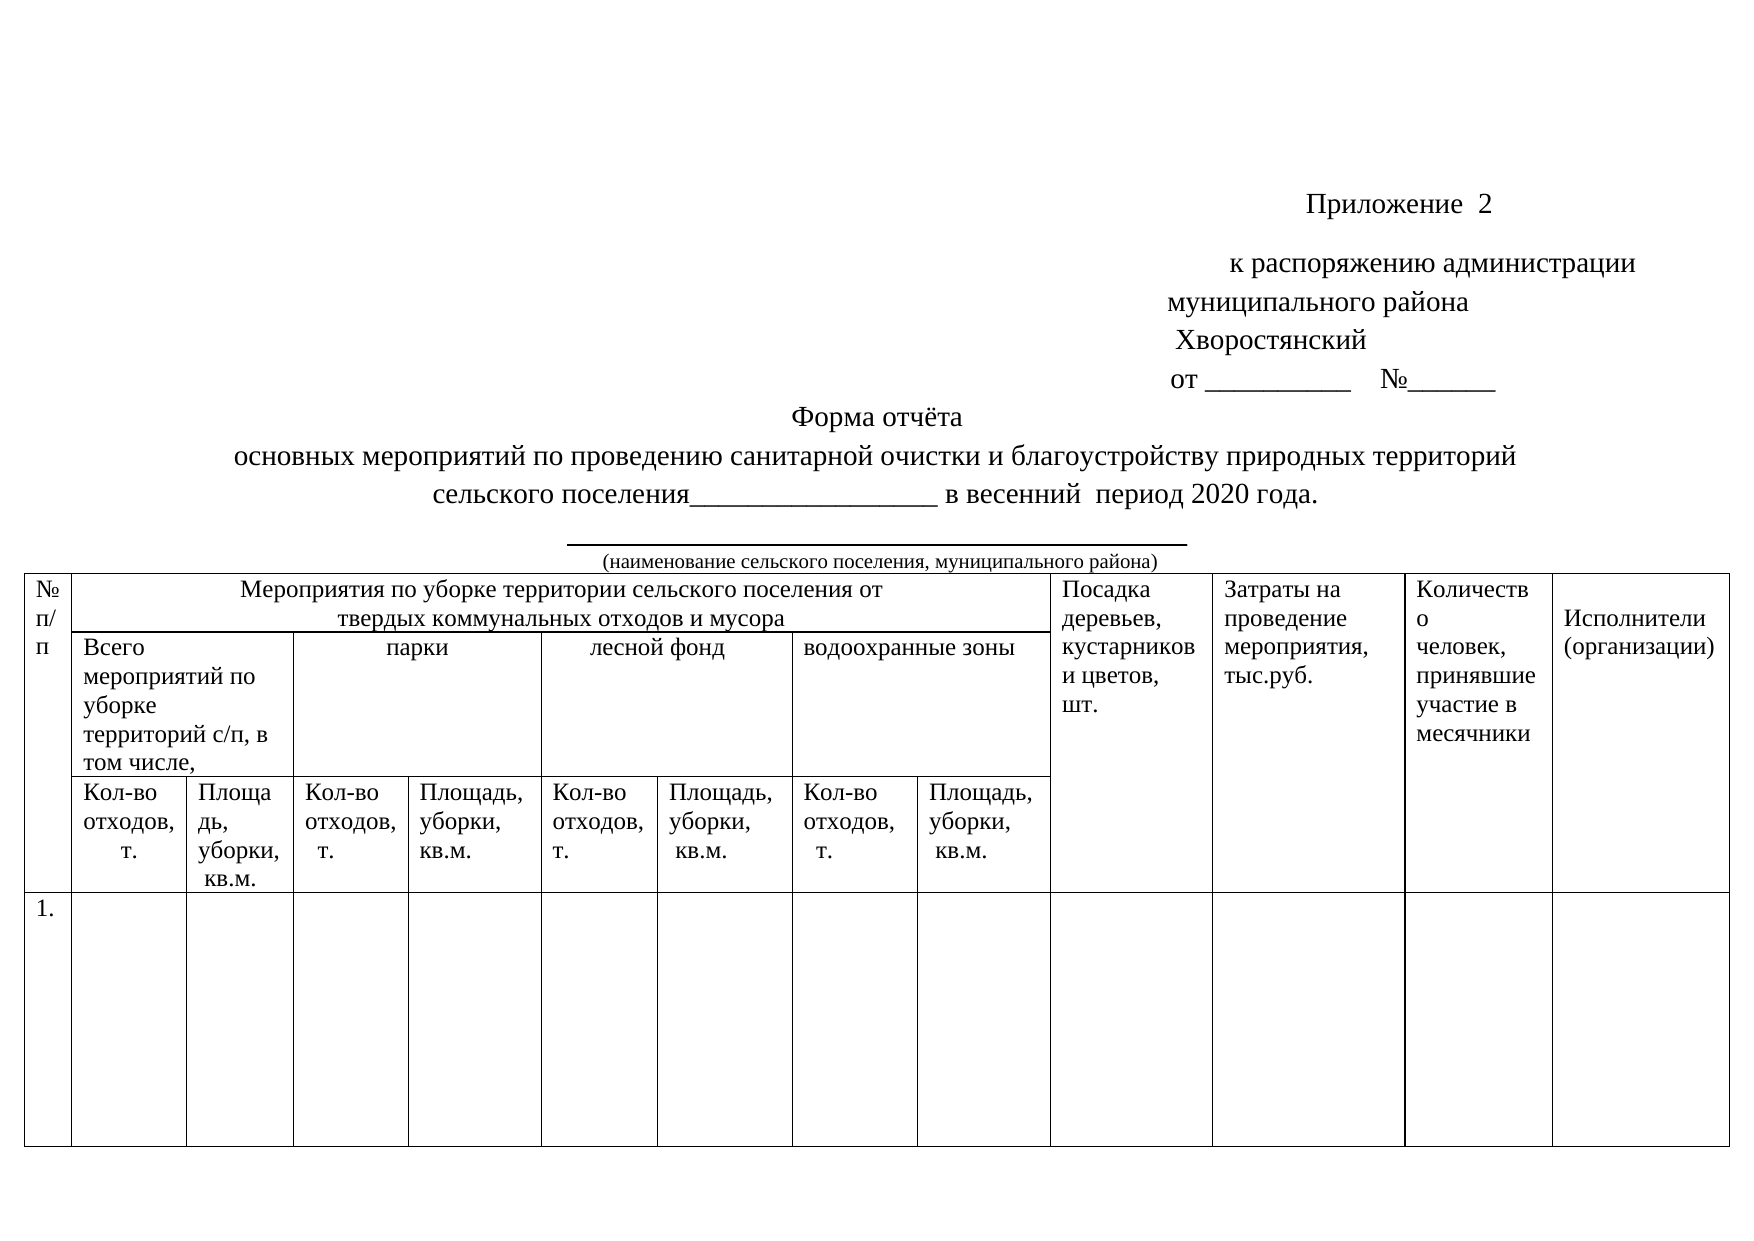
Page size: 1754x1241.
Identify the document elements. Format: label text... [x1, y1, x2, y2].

table_cell Кол-во отходов, т. [542, 777, 657, 892]
table_cell Кол-во отходов, т. [294, 777, 408, 892]
text Приложение 2 [118, 186, 1636, 219]
table_cell [793, 893, 917, 1146]
table_cell Площадь, уборки, кв.м. [187, 777, 293, 892]
text от __________ №______ [118, 361, 1636, 394]
table_cell [187, 893, 293, 1146]
table_cell Площадь, уборки, кв.м. [658, 777, 792, 892]
text _ _________________________________________ [118, 515, 1636, 549]
table_cell Площадь, уборки, кв.м. [918, 777, 1050, 892]
text основных мероприятий по проведению санитарной очистки и благоустройству природных территорий [118, 438, 1632, 472]
text (наименование сельского поселения, муниципального района) [118, 549, 1636, 573]
text Форма отчёта [118, 399, 1636, 433]
table_cell [1213, 893, 1404, 1146]
table_header Исполнители (организации) [1553, 574, 1729, 892]
table_cell 1. [25, 893, 71, 1146]
table_cell Площадь, уборки, кв.м. [409, 777, 541, 892]
table_header № п/п [25, 574, 71, 892]
text Хворостянский [118, 322, 1636, 356]
table_header Затраты на проведение мероприятия, тыс.руб. [1213, 574, 1404, 892]
table_cell [294, 893, 408, 1146]
text муниципального района [118, 284, 1636, 317]
table_cell [72, 893, 186, 1146]
table_header Мероприятия по уборке территории сельского поселения от твердых коммунальных отходов и мусора [72, 574, 1050, 631]
table_cell Всего мероприятий по уборке территорий с/п, в том числе, [72, 633, 293, 776]
text сельского поселения_________________ в весенний период 2020 года. [118, 477, 1632, 510]
table_cell [1051, 893, 1212, 1146]
table_header Посадка деревьев, кустарников и цветов, шт. [1051, 574, 1212, 892]
table_cell [658, 893, 792, 1146]
table_cell [542, 893, 657, 1146]
table_cell Кол-во отходов, т. [793, 777, 917, 892]
table_cell водоохранные зоны [793, 633, 1050, 776]
text к распоряжению администрации [118, 245, 1636, 279]
table_cell [1406, 893, 1552, 1146]
table_cell [409, 893, 541, 1146]
table_header Количество человек, принявшие участие в месячники [1406, 574, 1552, 892]
table_cell Кол-во отходов, т. [72, 777, 186, 892]
table_cell [1553, 893, 1729, 1146]
table_cell [918, 893, 1050, 1146]
table_cell лесной фонд [542, 633, 792, 776]
table_cell парки [294, 633, 541, 776]
